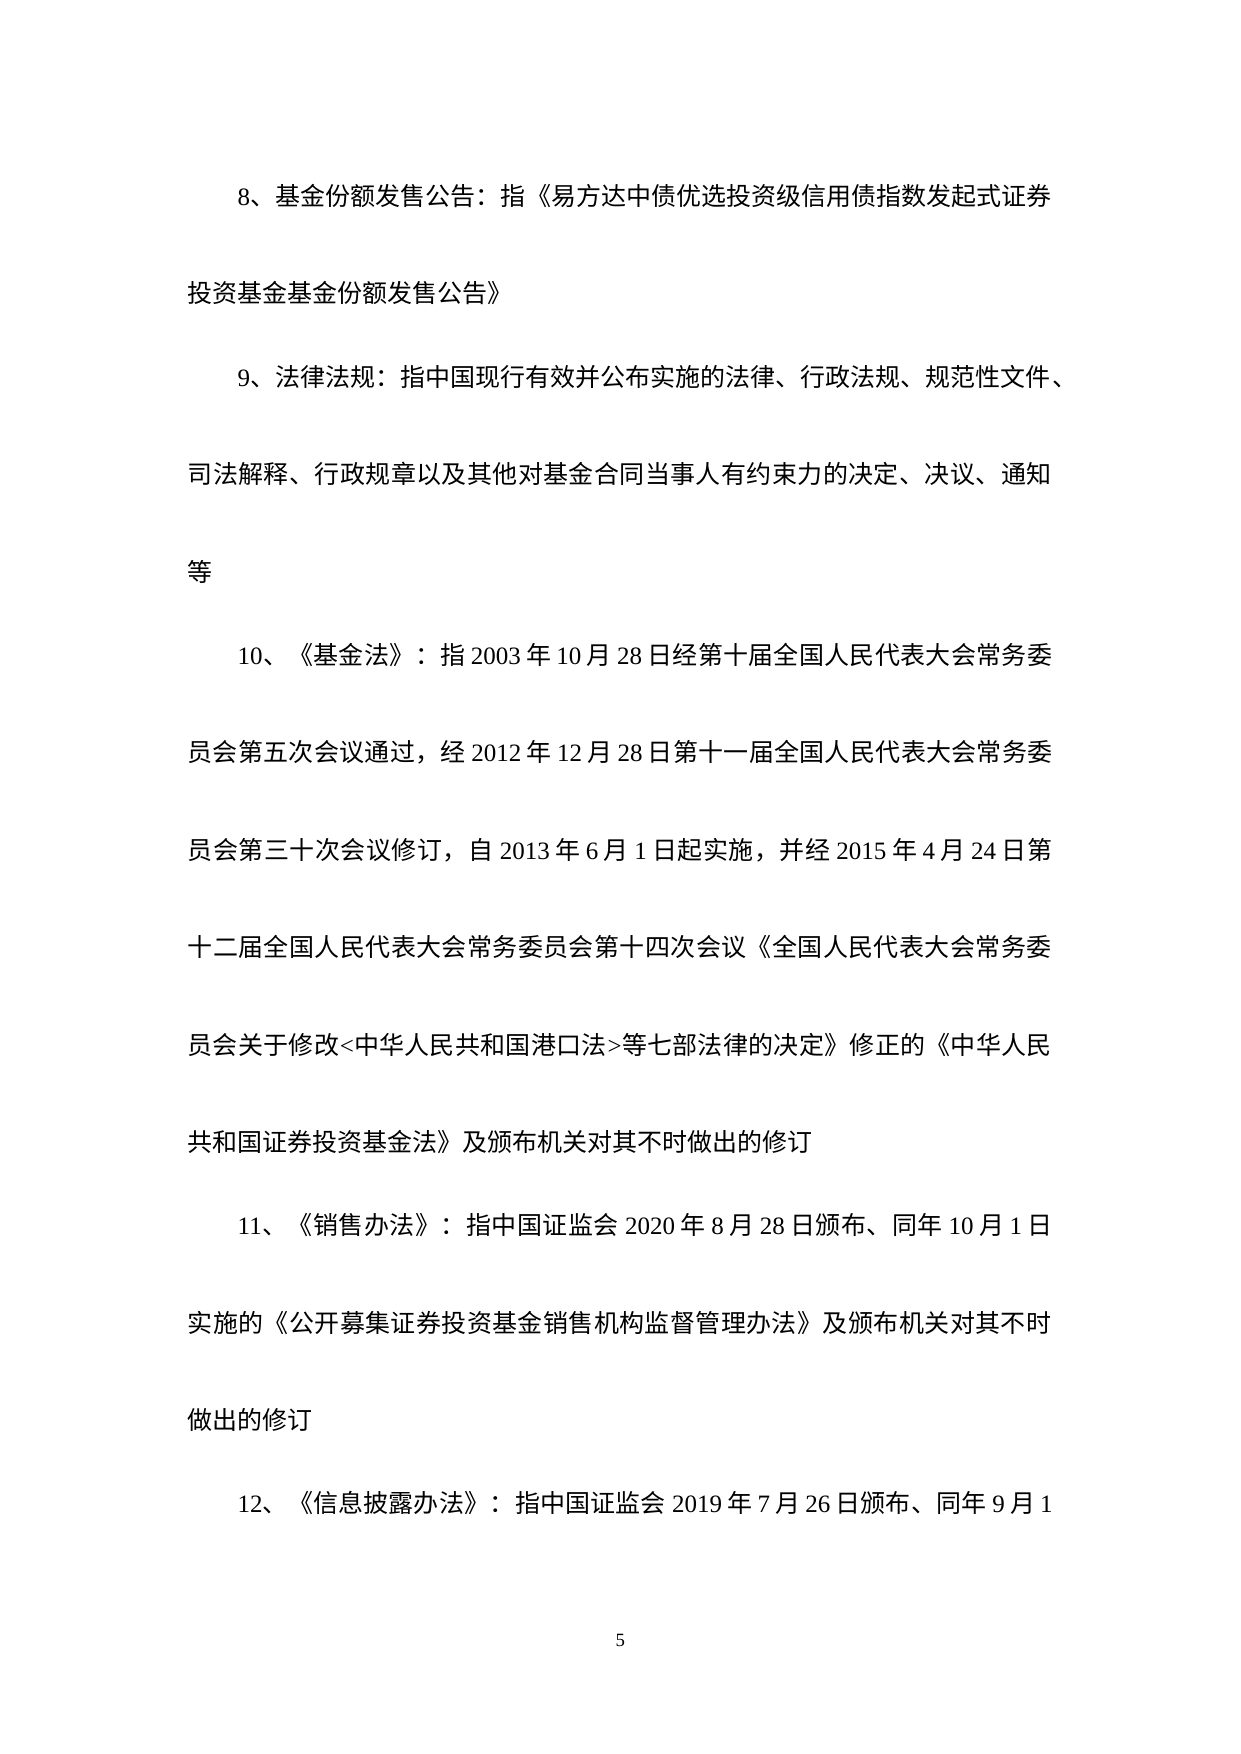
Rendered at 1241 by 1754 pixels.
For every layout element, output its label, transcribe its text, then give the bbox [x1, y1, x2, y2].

text 9、法律法规：指中国现行有效并公布实施的法律、行政法规、规范性文件、司法解释、行政规章以及其他对基金合同当事人有约束力的决定、决议、通知等 [187, 343, 1053, 603]
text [187, 1469, 1053, 1534]
text 8、基金份额发售公告：指《易方达中债优选投资级信用债指数发起式证券投资基金基金份额发售公告》 [187, 162, 1053, 324]
text 10、《基金法》：指2003年10月28日经第十届全国人民代表大会常务委员会第五次会议通过，经2012年12月28日第十一届全国人民代表大会常务委员会第三十次会议修订，自2013年6月1日起实施，并经2015年4月24日第十二届全国人民代表大会常务委员会第十四次会议《全国人民代表大会常务委员会关于修改<中华人民共和国港口法>等七部法律的决定》修正的《中华人民共和国证券投资基金法》及颁布机关对其不时做出的修订 [187, 621, 1053, 1173]
text 11、《销售办法》：指中国证监会2020年8月28日颁布、同年10月1日实施的《公开募集证券投资基金销售机构监督管理办法》及颁布机关对其不时做出的修订 [187, 1191, 1053, 1451]
